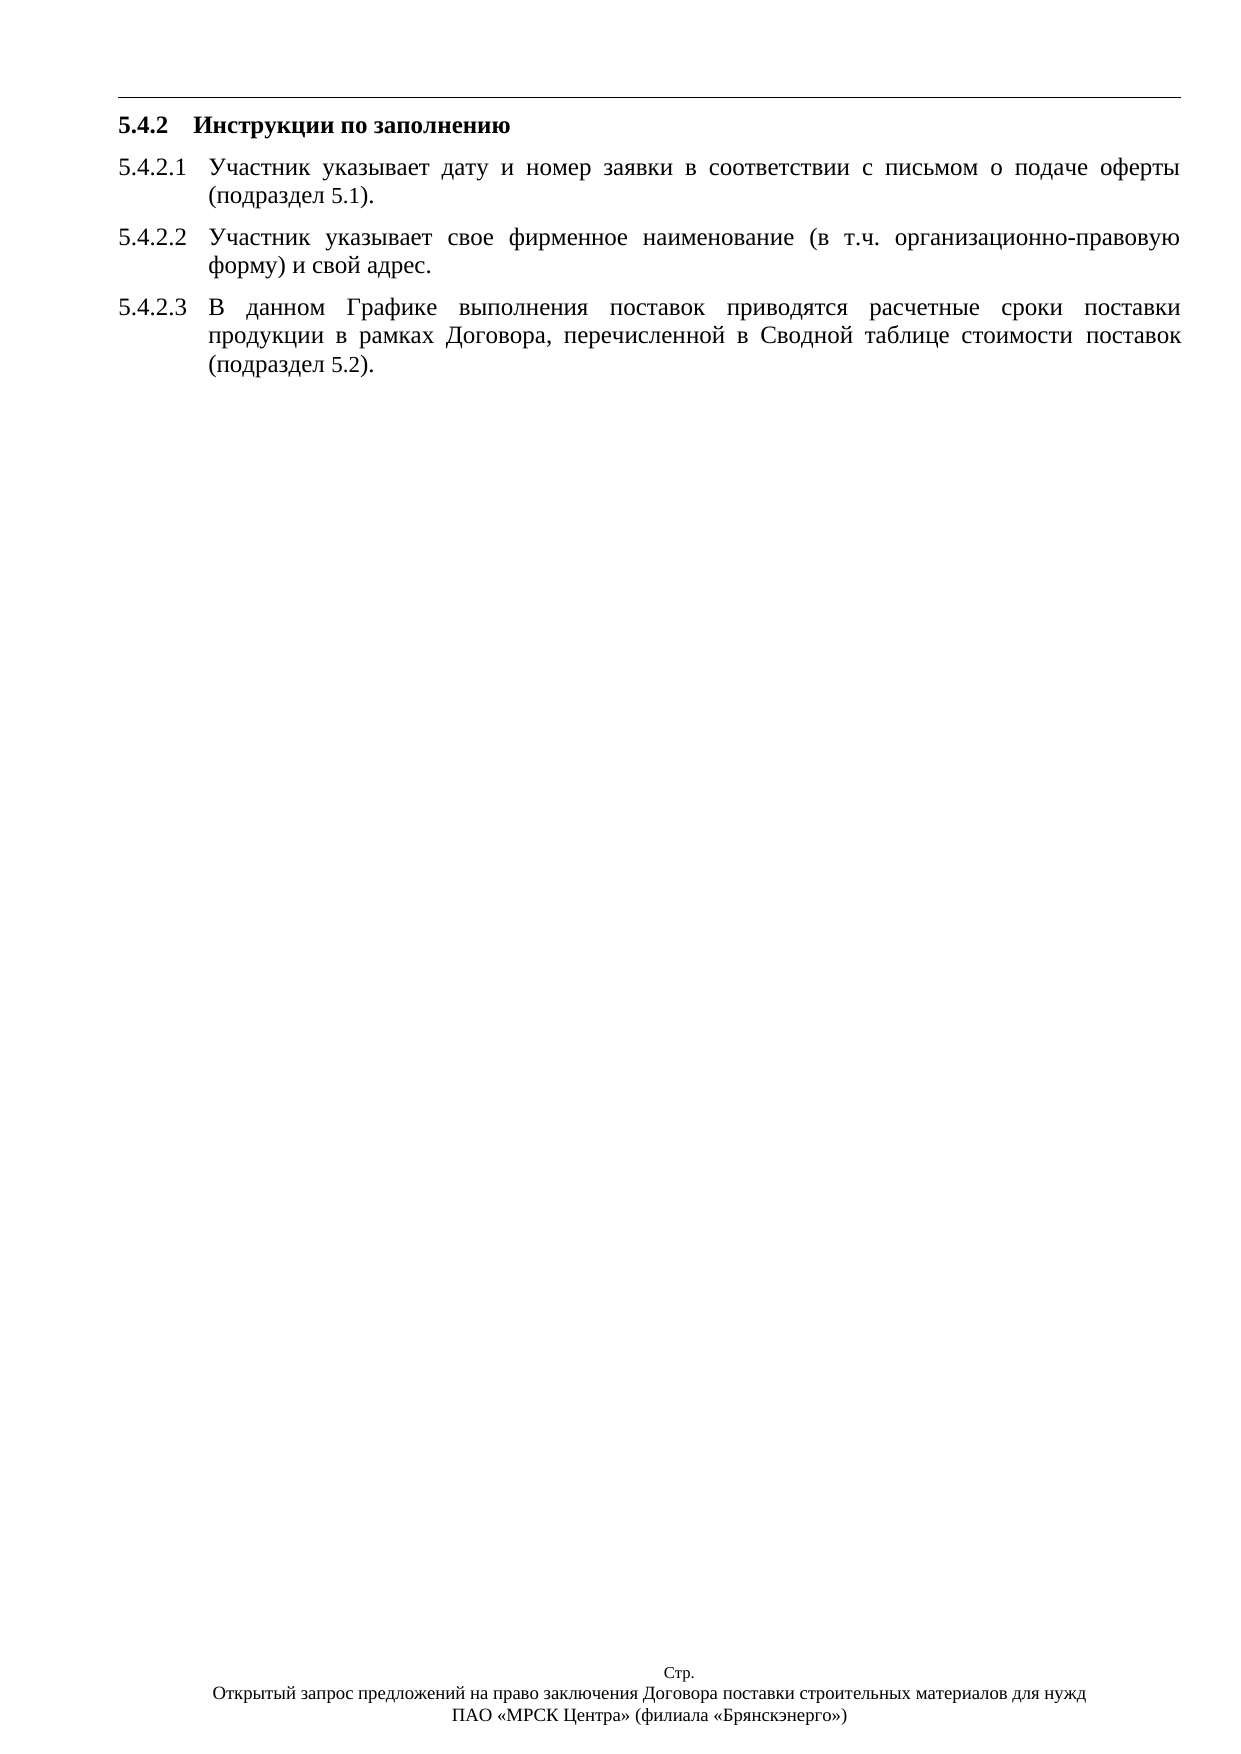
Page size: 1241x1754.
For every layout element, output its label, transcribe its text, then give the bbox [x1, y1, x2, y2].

list В данном Графике выполнения поставок приводятся расчетные сроки поставки продукции в рамках Договора, перечисленной в Сводной таблице стоимости поставок (подраздел 5.2). [118, 292, 1181, 378]
list Участник указывает дату и номер заявки в соответствии с письмом о подаче оферты (подраздел 5.1). [118, 152, 1181, 209]
subtitle Инструкции по заполнению [118, 111, 1181, 139]
list Участник указывает свое фирменное наименование (в т.ч. организационно-правовую форму) и свой адрес. [118, 222, 1181, 279]
